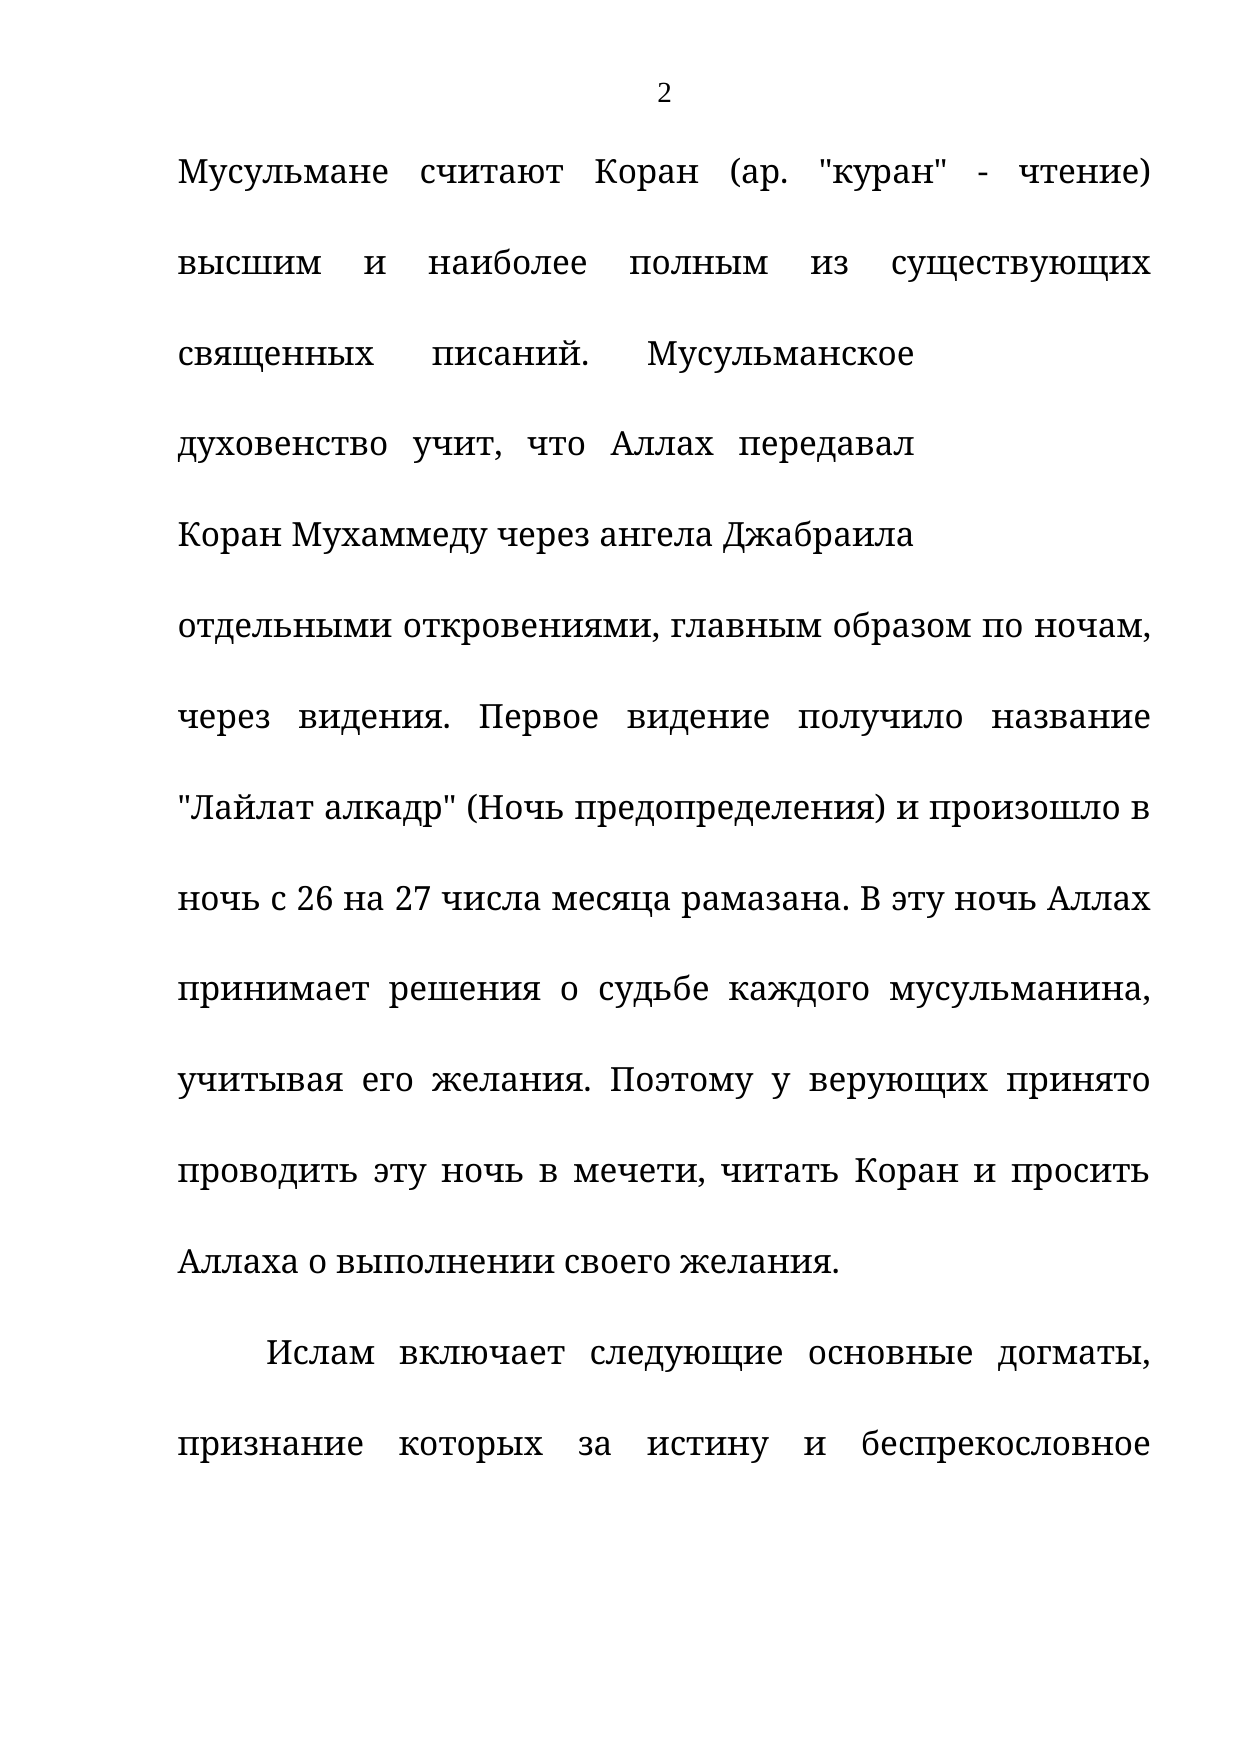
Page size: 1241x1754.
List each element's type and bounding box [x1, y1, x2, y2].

text [177, 1328, 1152, 1465]
text [177, 148, 1152, 1283]
